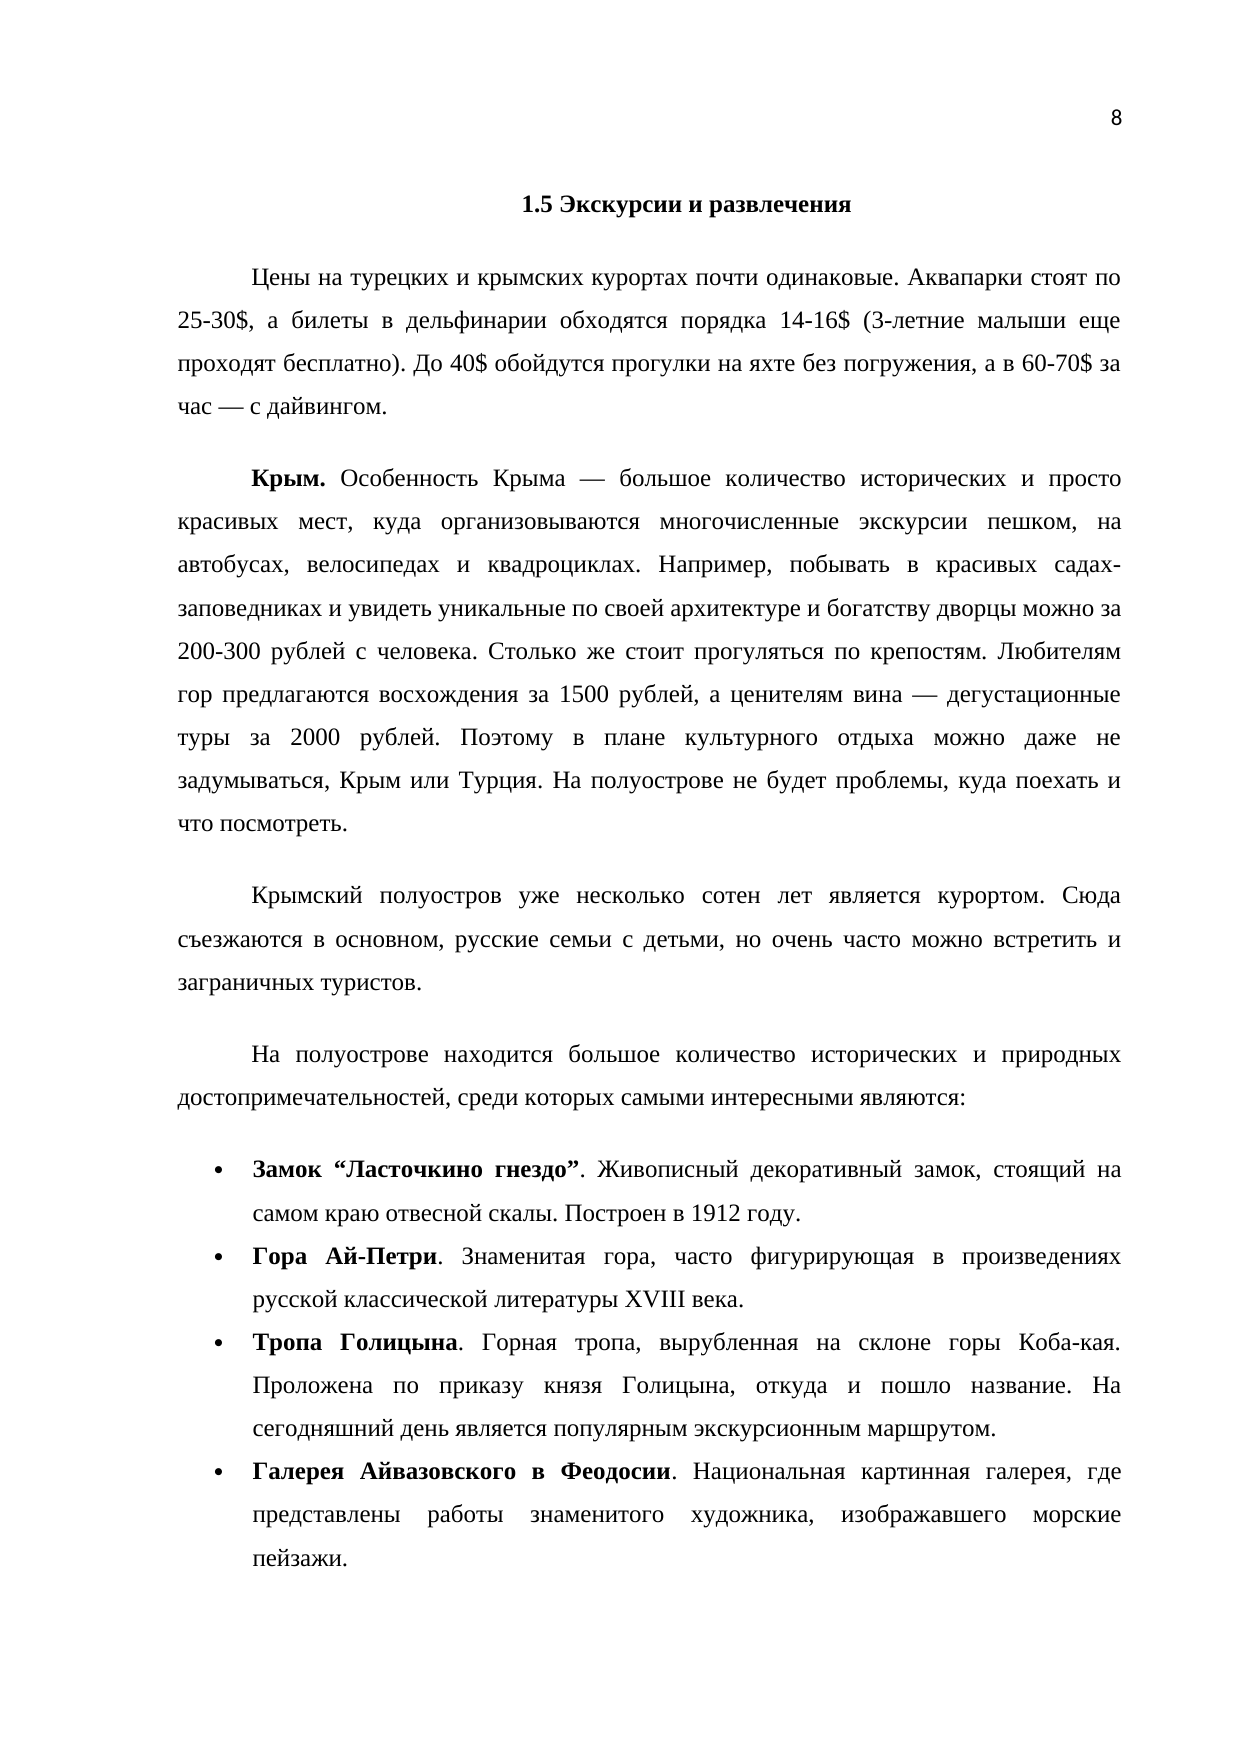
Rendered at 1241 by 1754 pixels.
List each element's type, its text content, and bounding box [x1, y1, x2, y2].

text Крым. Особенность Крыма — большое количество исторических и просто красивых мест, куда организовываются многочисленные экскурсии пешком, на автобусах, велосипедах и квадроциклах. Например, побывать в красивых садах-заповедниках и увидеть уникальные по своей архитектуре и богатству дворцы можно за 200-300 рублей с человека. Столько же стоит прогуляться по крепостям. Любителям гор предлагаются восхождения за 1500 рублей, а ценителям вина — дегустационные туры за 2000 рублей. Поэтому в плане культурного отдыха можно даже не задумываться, Крым или Турция. На полуострове не будет проблемы, куда поехать и что посмотреть. [177, 463, 1122, 837]
list Гора Ай-Петри. Знаменитая гора, часто фигурирующая в произведениях русской классической литературы XVIII века. [215, 1270, 1122, 1342]
text Цены на турецких и крымских курортах почти одинаковые. Аквапарки стоят по 25-30$, а билеты в дельфинарии обходятся порядка 14-16$ (3-летние малыши еще проходят бесплатно). До 40$ обойдутся прогулки на яхте без погружения, а в 60-70$ за час — с дайвингом. [177, 262, 1122, 420]
list Тропа Голицына. Горная тропа, вырубленная на склоне горы Коба-кая. Проложена по приказу князя Голицына, откуда и пошло название. На сегодняшний день является популярным экскурсионным маршрутом. [215, 1385, 1122, 1500]
text На полуострове находится большое количество исторических и природных достопримечательностей, среди которых самыми интересными являются: [177, 1039, 1122, 1111]
text Крымский полуостров уже несколько сотен лет является курортом. Сюда съезжаются в основном, русские семьи с детьми, но очень часто можно встретить и заграничных туристов. [177, 881, 1122, 996]
text 1.5 Экскурсии и развлечения [177, 189, 1122, 218]
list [215, 1544, 1122, 1573]
list Замок “Ласточкино гнездо”. Живописный декоративный замок, стоящий на самом краю отвесной скалы. Построен в 1912 году. [215, 1154, 1122, 1226]
